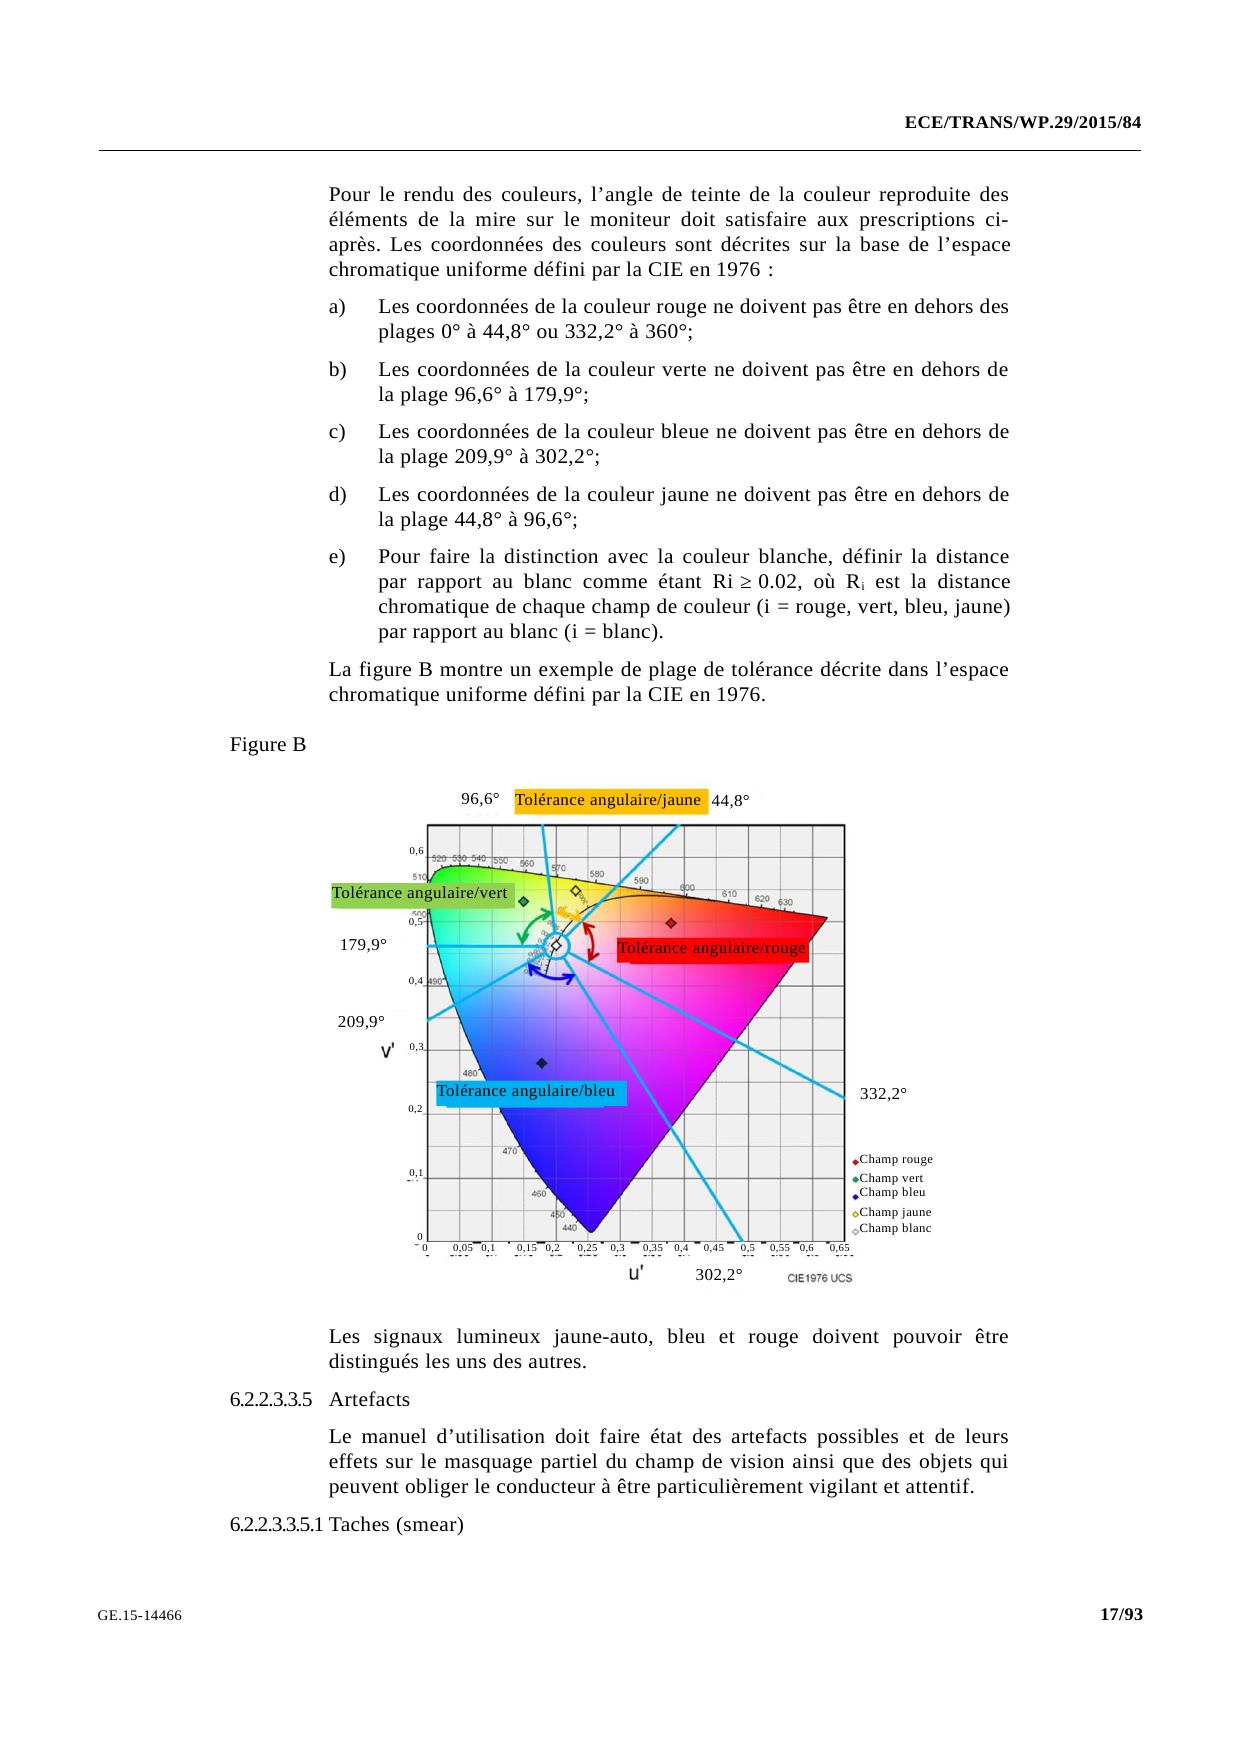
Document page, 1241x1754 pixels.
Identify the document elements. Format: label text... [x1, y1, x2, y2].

text c) Les coordonnées de la couleur bleue ne doivent pas être en dehors de la plage 209,9° à 302,2°; [229, 419, 1011, 469]
text Le manuel d’utilisation doit faire état des artefacts possibles et de leurs effets sur le masquage partiel du champ de vision ainsi que des objets qui peuvent obliger le conducteur à être particulièrement vigilant et attentif. [229, 1423, 1011, 1498]
text d) Les coordonnées de la couleur jaune ne doivent pas être en dehors de la plage 44,8° à 96,6°; [229, 481, 1011, 531]
text Les signaux lumineux jaune-auto, bleu et rouge doivent pouvoir être distingués les uns des autres. [229, 1323, 1011, 1373]
text Figure B [97, 731, 1011, 756]
text e) Pour faire la distinction avec la couleur blanche, définir la distance par rapport au blanc comme étant Ri ≥ 0.02, où Ri est la distance chromatique de chaque champ de couleur (i = rouge, vert, bleu, jaune) par rapport au blanc (i = blanc). [229, 544, 1011, 644]
text 6.2.2.3.3.5 Artefacts [229, 1386, 1011, 1411]
text b) Les coordonnées de la couleur verte ne doivent pas être en dehors de la plage 96,6° à 179,9°; [229, 356, 1011, 406]
text La figure B montre un exemple de plage de tolérance décrite dans l’espace chromatique uniforme défini par la CIE en 1976. [229, 656, 1011, 706]
text 6.2.2.3.3.5.1 Taches (smear) [229, 1511, 1011, 1536]
text Pour le rendu des couleurs, l’angle de teinte de la couleur reproduite des éléments de la mire sur le moniteur doit satisfaire aux prescriptions ci-après. Les coordonnées des couleurs sont décrites sur la base de l’espace chromatique uniforme défini par la CIE en 1976 : [229, 181, 1011, 281]
text a) Les coordonnées de la couleur rouge ne doivent pas être en dehors des plages 0° à 44,8° ou 332,2° à 360°; [229, 294, 1011, 344]
